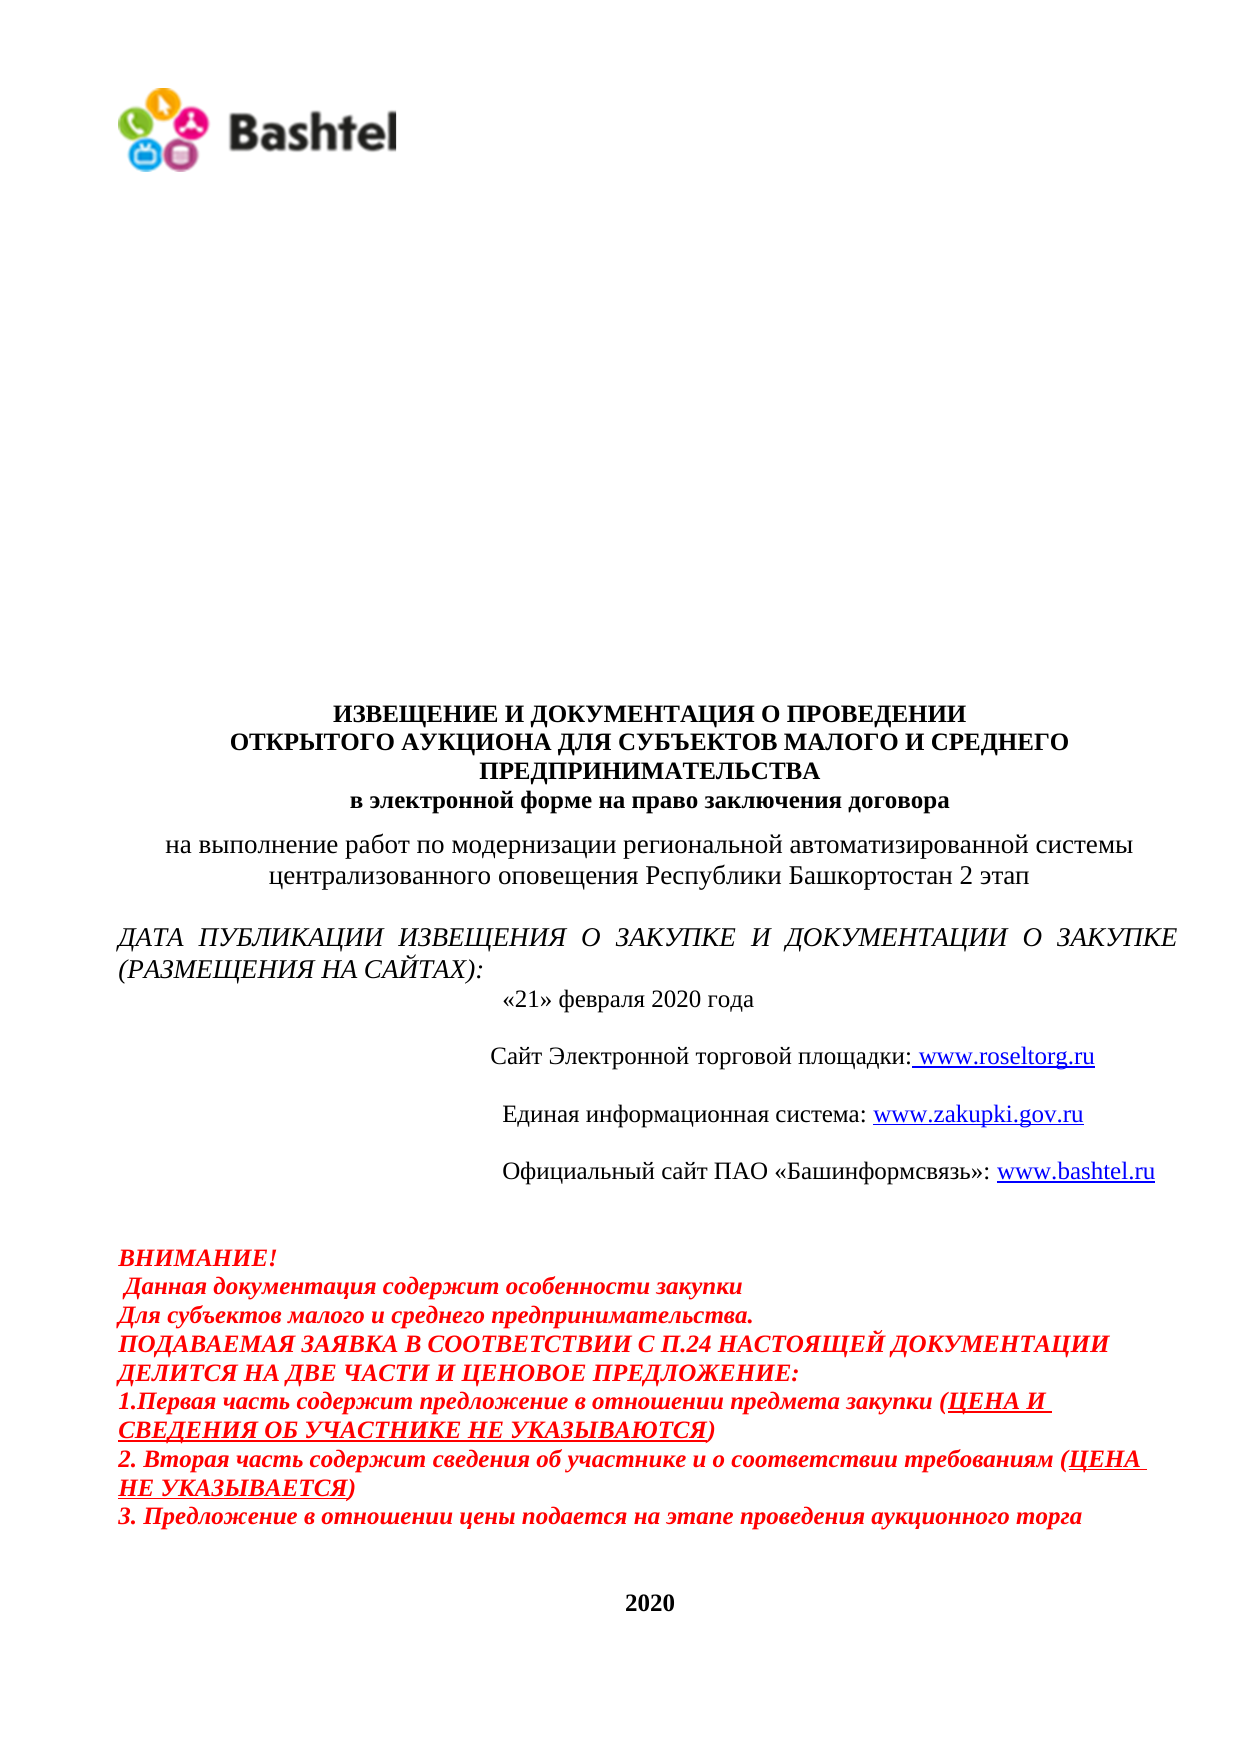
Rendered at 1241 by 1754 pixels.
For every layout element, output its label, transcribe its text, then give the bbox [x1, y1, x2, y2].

text ОТКРЫТОГО АУКЦИОНА ДЛЯ СУБЪЕКТОВ МАЛОГО И СРЕДНЕГО ПРЕДПРИНИМАТЕЛЬСТВА [118, 727, 1181, 785]
text 1.Первая часть содержит предложение в отношении предмета закупки (ЦЕНА И СВЕДЕНИЯ ОБ УЧАСТНИКЕ НЕ УКАЗЫВАЮТСЯ) [118, 1386, 1181, 1444]
text Сайт Электронной торговой площадки: www.roseltorg.ru [490, 1041, 1181, 1070]
text Для субъектов малого и среднего предпринимательства. [118, 1300, 1181, 1329]
text Официальный сайт ПАО «Башинформсвязь»: www.bashtel.ru [502, 1156, 1181, 1185]
text 2020 [118, 1588, 1181, 1616]
text ПОДАВАЕМАЯ ЗАЯВКА В СООТВЕТСТВИИ С П.24 НАСТОЯЩЕЙ ДОКУМЕНТАЦИИ ДЕЛИТСЯ НА ДВЕ ЧАСТИ И ЦЕНОВОЕ ПРЕДЛОЖЕНИЕ: [118, 1329, 1181, 1386]
text 3. Предложение в отношении цены подается на этапе проведения аукционного торга [118, 1501, 1181, 1530]
text на выполнение работ по модернизации региональной автоматизированной системы централизованного оповещения Республики Башкортостан 2 этап [118, 828, 1181, 890]
text ВНИМАНИЕ! [118, 1243, 1181, 1271]
picture [118, 88, 397, 172]
text 2. Вторая часть содержит сведения об участнике и о соответствии требованиям (ЦЕНА НЕ УКАЗЫВАЕТСЯ) [118, 1444, 1181, 1501]
text Единая информационная система: www.zakupki.gov.ru [502, 1099, 1181, 1128]
text Данная документация содержит особенности закупки [118, 1271, 1181, 1300]
text ИЗВЕЩЕНИЕ И ДОКУМЕНТАЦИЯ О ПРОВЕДЕНИИ [118, 699, 1181, 727]
text ДАТА ПУБЛИКАЦИИ ИЗВЕЩЕНИЯ О ЗАКУПКЕ И ДОКУМЕНТАЦИИ О ЗАКУПКЕ (РАЗМЕЩЕНИЯ НА САЙТАХ): [118, 922, 1181, 984]
text в электронной форме на право заключения договора [118, 785, 1181, 814]
